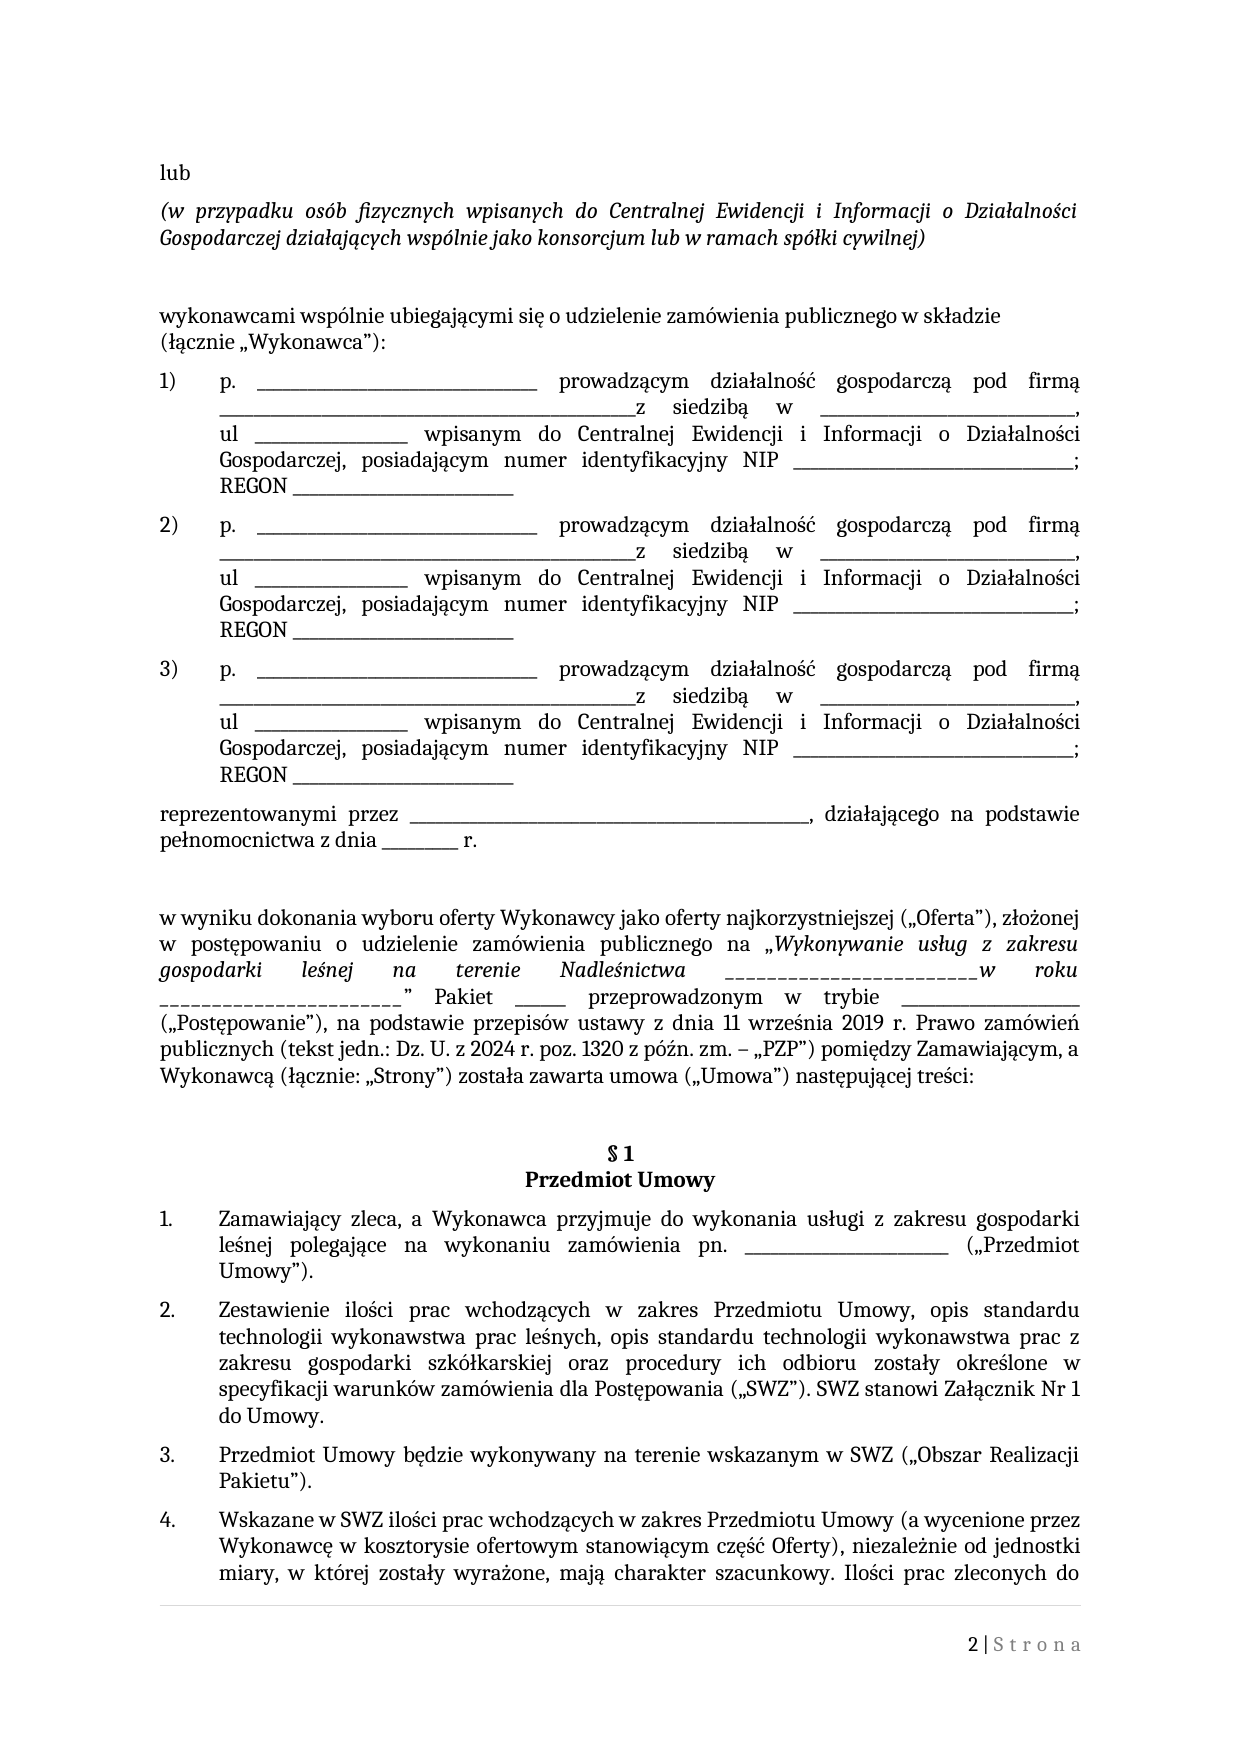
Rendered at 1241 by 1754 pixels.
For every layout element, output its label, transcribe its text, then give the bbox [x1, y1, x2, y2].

text reprezentowanymi przez _______________________________________________, działającego na podstawie pełnomocnictwa z dnia _________ r. [159, 800, 1081, 853]
list Zamawiający zleca, a Wykonawca przyjmuje do wykonania usługi z zakresu gospodarki leśnej polegające na wykonaniu zamówienia pn. ________________________ („Przedmiot Umowy”). [159, 1206, 1081, 1284]
text wykonawcami wspólnie ubiegającymi się o udzielenie zamówienia publicznego w składzie (łącznie „Wykonawca”): [159, 302, 1081, 355]
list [159, 1507, 1081, 1586]
text (w przypadku osób fizycznych wpisanych do Centralnej Ewidencji i Informacji o Działalności Gospodarczej działających wspólnie jako konsorcjum lub w ramach spółki cywilnej) [159, 198, 1081, 251]
list Przedmiot Umowy będzie wykonywany na terenie wskazanym w SWZ („Obszar Realizacji Pakietu”). [159, 1441, 1081, 1494]
text 1) p. _________________________________ prowadzącym działalność gospodarczą pod firmą _________________________________________________z siedzibą w ______________________________, ul __________________ wpisanym do Centralnej Ewidencji i Informacji o Działalności Gospodarczej, posiadającym numer identyfikacyjny NIP _________________________________; REGON __________________________ [159, 368, 1081, 499]
text 2) p. _________________________________ prowadzącym działalność gospodarczą pod firmą _________________________________________________z siedzibą w ______________________________, ul __________________ wpisanym do Centralnej Ewidencji i Informacji o Działalności Gospodarczej, posiadającym numer identyfikacyjny NIP _________________________________; REGON __________________________ [159, 512, 1081, 644]
text 3) p. _________________________________ prowadzącym działalność gospodarczą pod firmą _________________________________________________z siedzibą w ______________________________, ul __________________ wpisanym do Centralnej Ewidencji i Informacji o Działalności Gospodarczej, posiadającym numer identyfikacyjny NIP _________________________________; REGON __________________________ [159, 656, 1081, 788]
text lub [159, 159, 1081, 186]
list Zestawienie ilości prac wchodzących w zakres Przedmiotu Umowy, opis standardu technologii wykonawstwa prac leśnych, opis standardu technologii wykonawstwa prac z zakresu gospodarki szkółkarskiej oraz procedury ich odbioru zostały określone w specyfikacji warunków zamówienia dla Postępowania („SWZ”). SWZ stanowi Załącznik Nr 1 do Umowy. [159, 1297, 1081, 1429]
text § 1 Przedmiot Umowy [159, 1140, 1081, 1193]
text w wyniku dokonania wyboru oferty Wykonawcy jako oferty najkorzystniejszej („Oferta”), złożonej w postępowaniu o udzielenie zamówienia publicznego na „Wykonywanie usług z zakresu gospodarki leśnej na terenie Nadleśnictwa ________________________w roku _______________________” Pakiet ______ przeprowadzonym w trybie _____________________ („Postępowanie”), na podstawie przepisów ustawy z dnia 11 września 2019 r. Prawo zamówień publicznych (tekst jedn.: Dz. U. z 2024 r. poz. 1320 z późn. zm. – „PZP”) pomiędzy Zamawiającym, a Wykonawcą (łącznie: „Strony”) została zawarta umowa („Umowa”) następującej treści: [159, 904, 1081, 1089]
